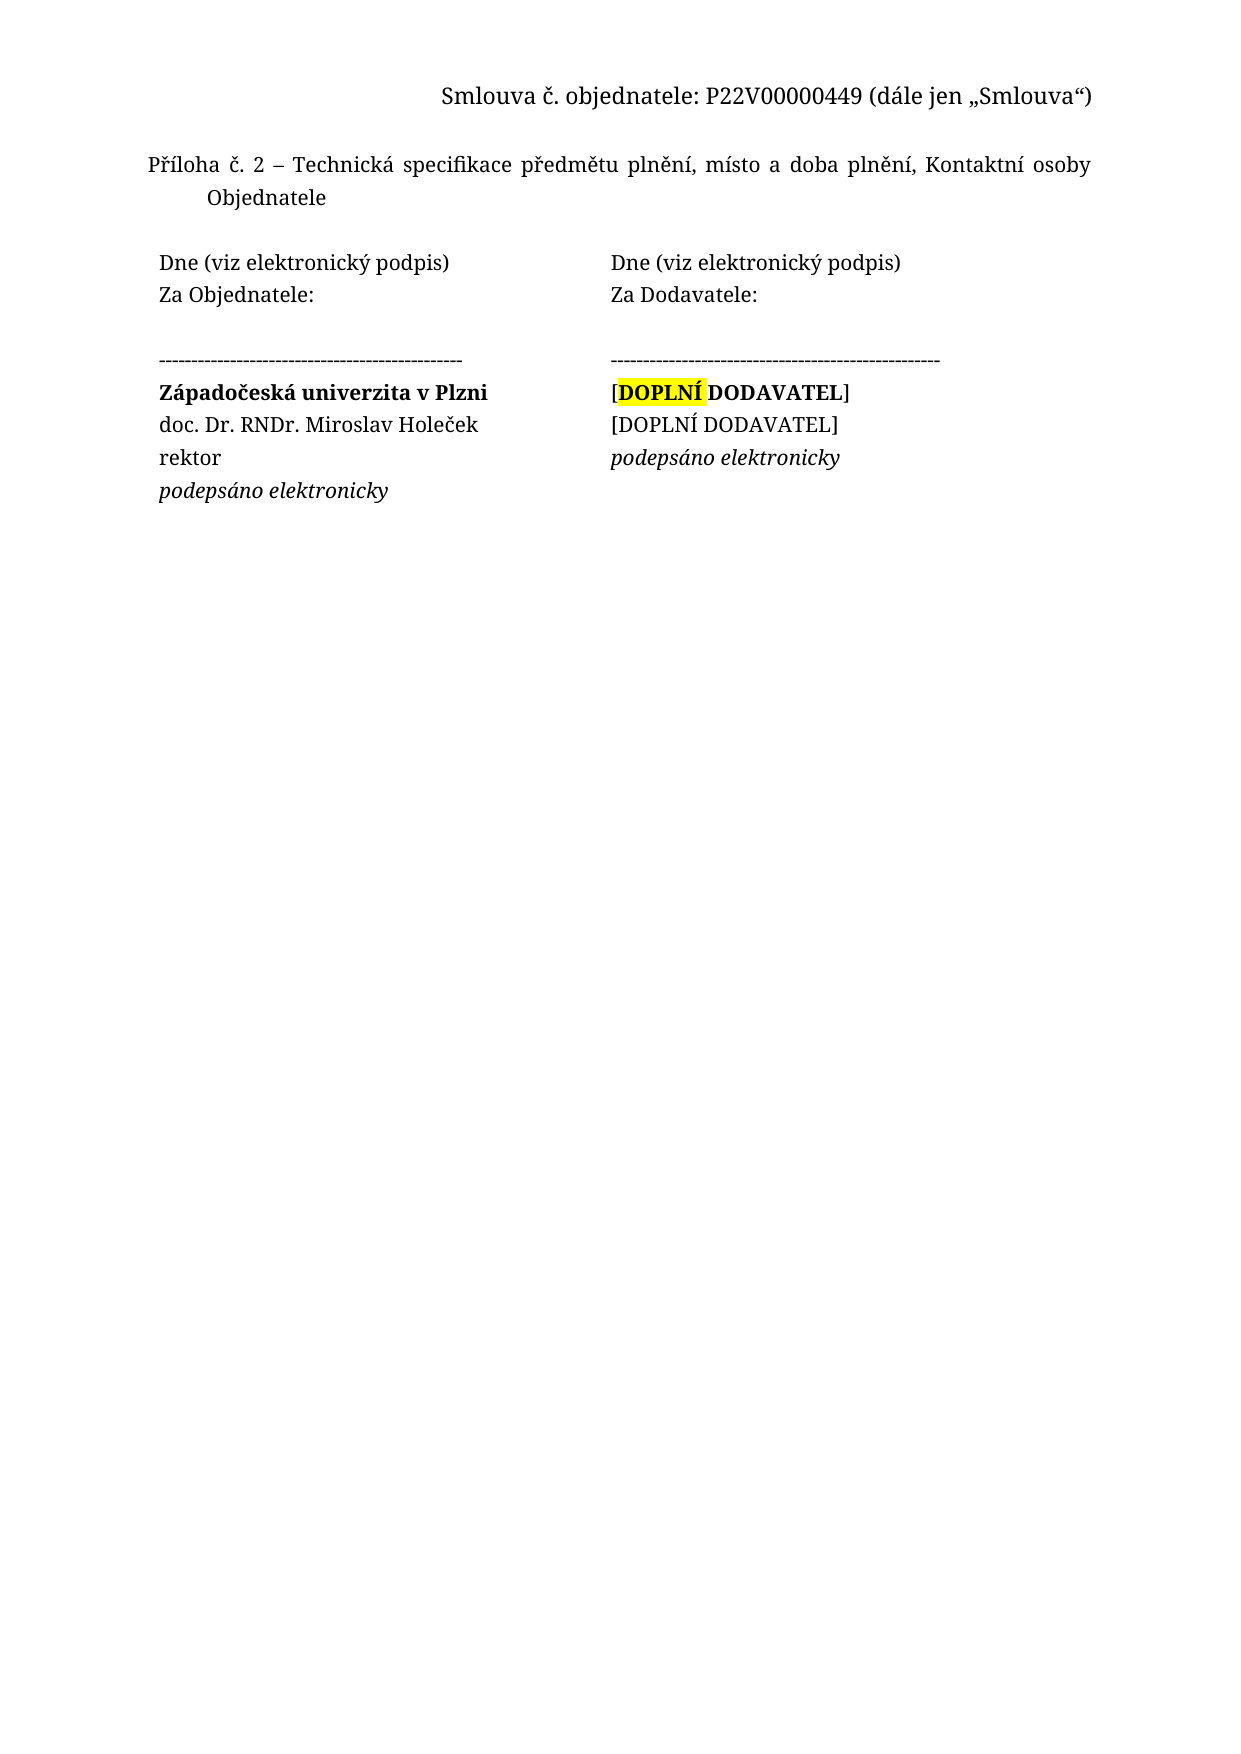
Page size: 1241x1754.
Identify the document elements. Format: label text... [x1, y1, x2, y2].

table_header Dne (viz elektronický podpis) Za Objednatele: ----------------------------------------------- Západočeská univerzita v Plzni doc. Dr. RNDr. Miroslav Holeček rektor podepsáno elektronicky [148, 248, 599, 508]
text Příloha č. 2 – Technická specifikace předmětu plnění, místo a doba plnění, Kontaktní osoby Objednatele [148, 150, 1093, 211]
table_header Dne (viz elektronický podpis) Za Dodavatele: --------------------------------------------------- [DOPLNÍ DODAVATEL] [DOPLNÍ DODAVATEL] podepsáno elektronicky [599, 248, 1051, 508]
